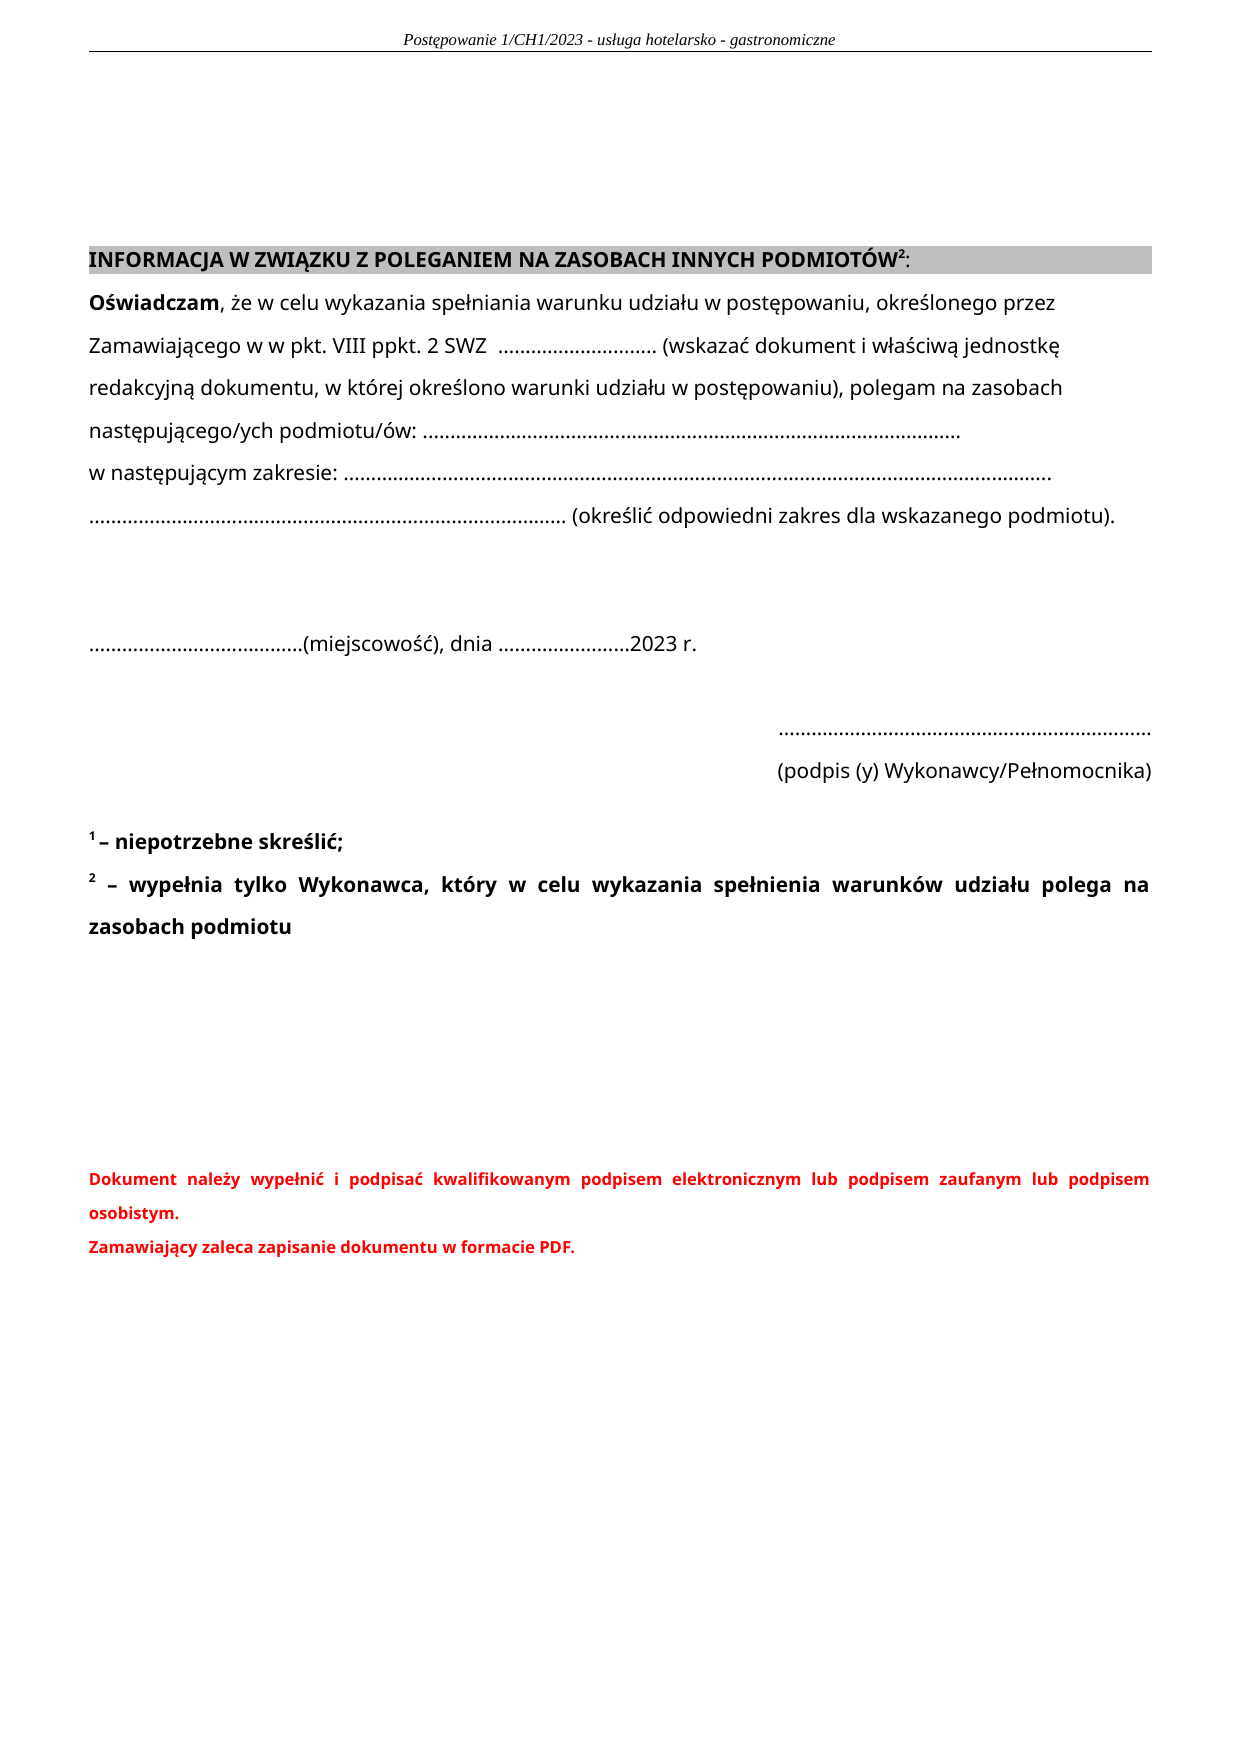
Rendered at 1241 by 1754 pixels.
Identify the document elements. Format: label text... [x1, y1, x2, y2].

text (podpis (y) Wykonawcy/Pełnomocnika) [89, 756, 1152, 784]
text …………………………………(miejscowość), dnia ……………………2023 r. [89, 629, 1152, 657]
text Zamawiający zaleca zapisanie dokumentu w formacie PDF. [89, 1236, 1152, 1259]
text 2 – wypełnia tylko Wykonawca, który w celu wykazania spełnienia warunków udziału polega na zasobach podmiotu [89, 870, 1152, 941]
text 1 – niepotrzebne skreślić; [89, 827, 1152, 856]
text Oświadczam, że w celu wykazania spełniania warunku udziału w postępowaniu, określonego przez Zamawiającego w w pkt. VIII ppkt. 2 SWZ ……………………….. (wskazać dokument i właściwą jednostkę redakcyjną dokumentu, w której określono warunki udziału w postępowaniu), polegam na zasobach następującego/ych podmiotu/ów: ..…………………….………………………………………………..…………… [89, 288, 1152, 444]
text INFORMACJA W ZWIĄZKU Z POLEGANIEM NA ZASOBACH INNYCH PODMIOTÓW2: [89, 246, 1152, 274]
text …………………………………………………………………………… (określić odpowiedni zakres dla wskazanego podmiotu). [89, 501, 1152, 529]
text w następującym zakresie: …………………………………………………………..…………………………………………..……….. [89, 458, 1152, 487]
text ……………………………………..…………………… [89, 713, 1152, 742]
text Dokument należy wypełnić i podpisać kwalifikowanym podpisem elektronicznym lub podpisem zaufanym lub podpisem osobistym. [89, 1168, 1152, 1225]
